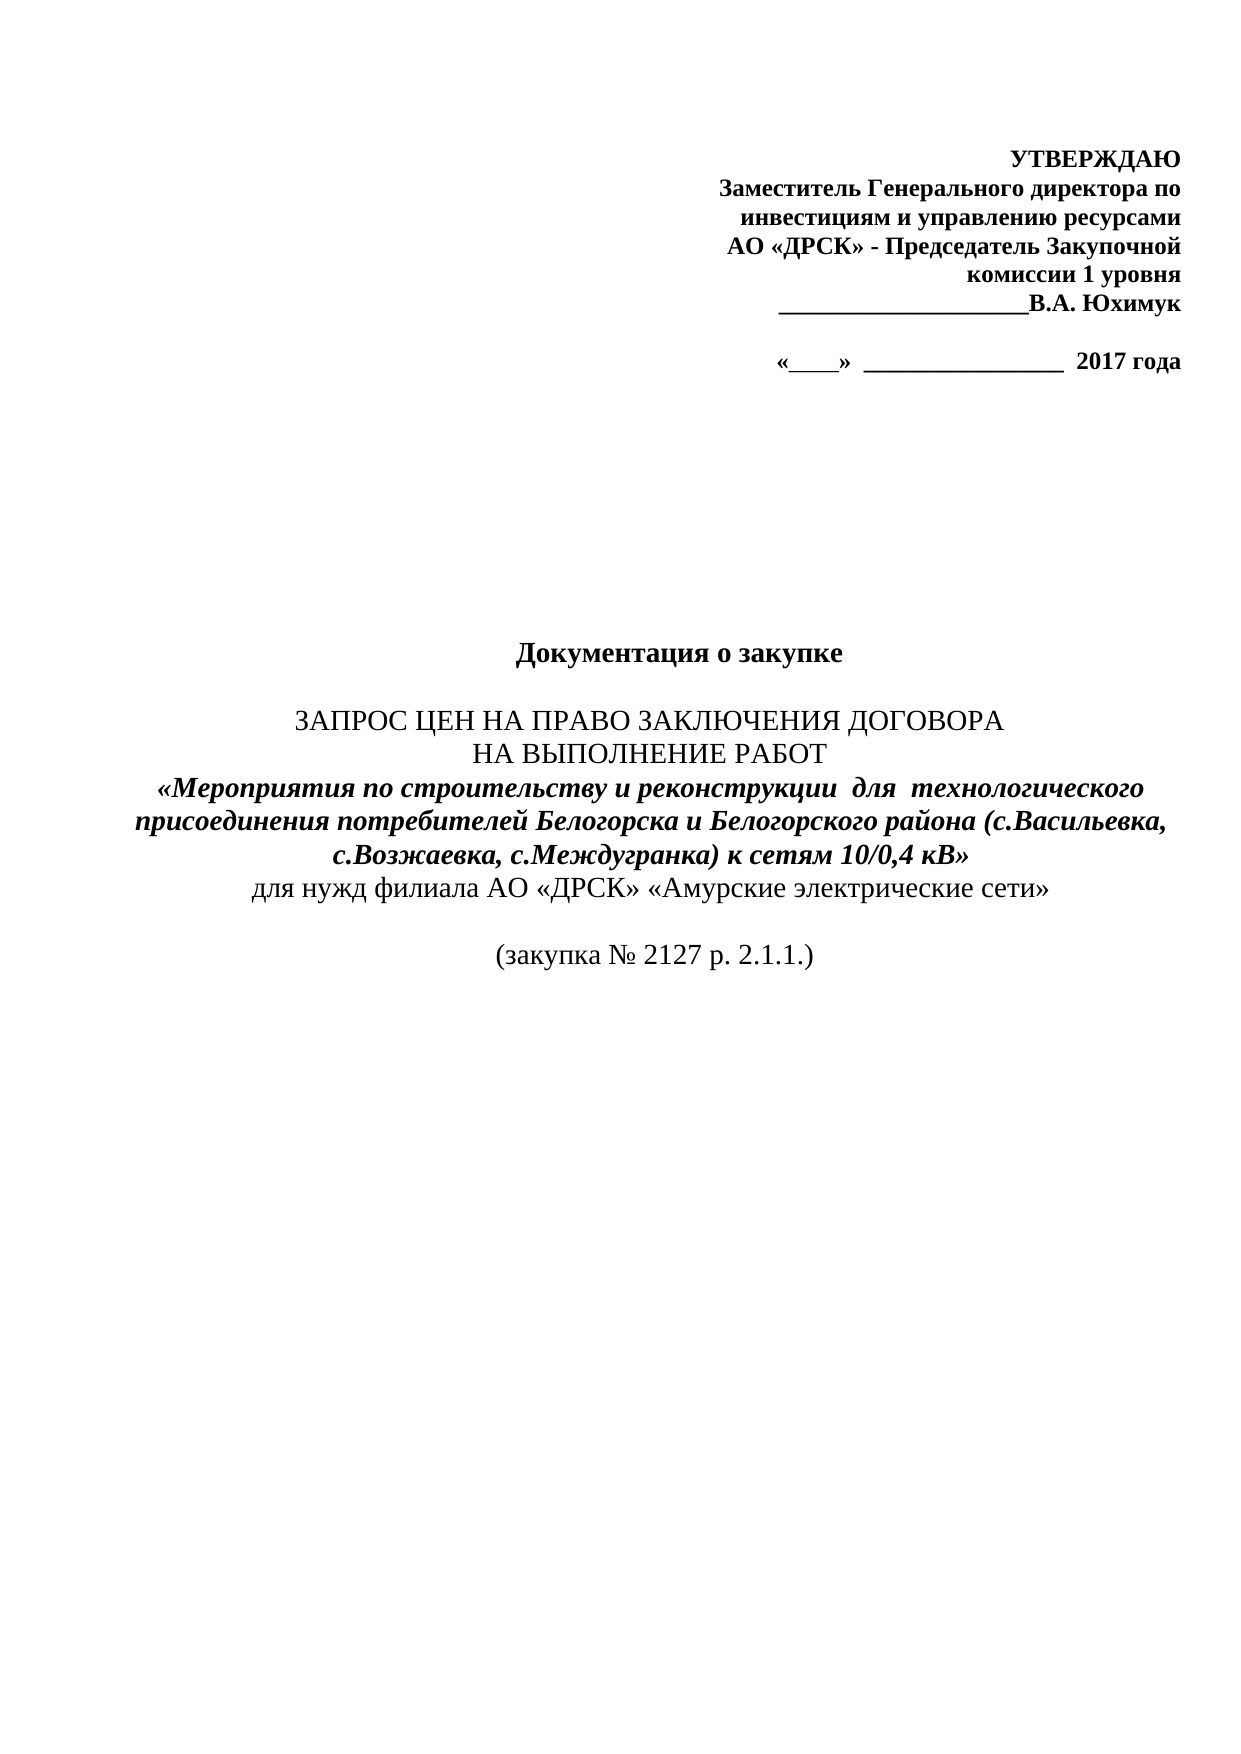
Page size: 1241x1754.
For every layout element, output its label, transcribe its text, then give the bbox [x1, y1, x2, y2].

text для нужд филиала АО «ДРСК» «Амурские электрические сети» [121, 870, 1181, 904]
text «____» ________________ 2017 года [664, 346, 1181, 374]
text ____________________В.А. Юхимук [664, 288, 1181, 317]
text Заместитель Генерального директора по инвестициям и управлению ресурсами [478, 173, 1181, 231]
text УТВЕРЖДАЮ [743, 144, 1181, 173]
text «Мероприятия по строительству и реконструкции для технологического присоединения потребителей Белогорска и Белогорского района (с.Васильевка, с.Возжаевка, с.Междугранка) к сетям 10/0,4 кВ» [121, 770, 1181, 870]
text (закупка № 2127 р. 2.1.1.) [121, 937, 1181, 971]
text Документация о закупке [118, 636, 1181, 669]
text ЗАПРОС ЦЕН НА ПРАВО ЗАКЛЮЧЕНИЯ ДОГОВОРА [118, 703, 1181, 736]
text НА ВЫПОЛНЕНИЕ РАБОТ [118, 736, 1181, 770]
text АО «ДРСК» - Председатель Закупочной комиссии 1 уровня [478, 231, 1181, 288]
